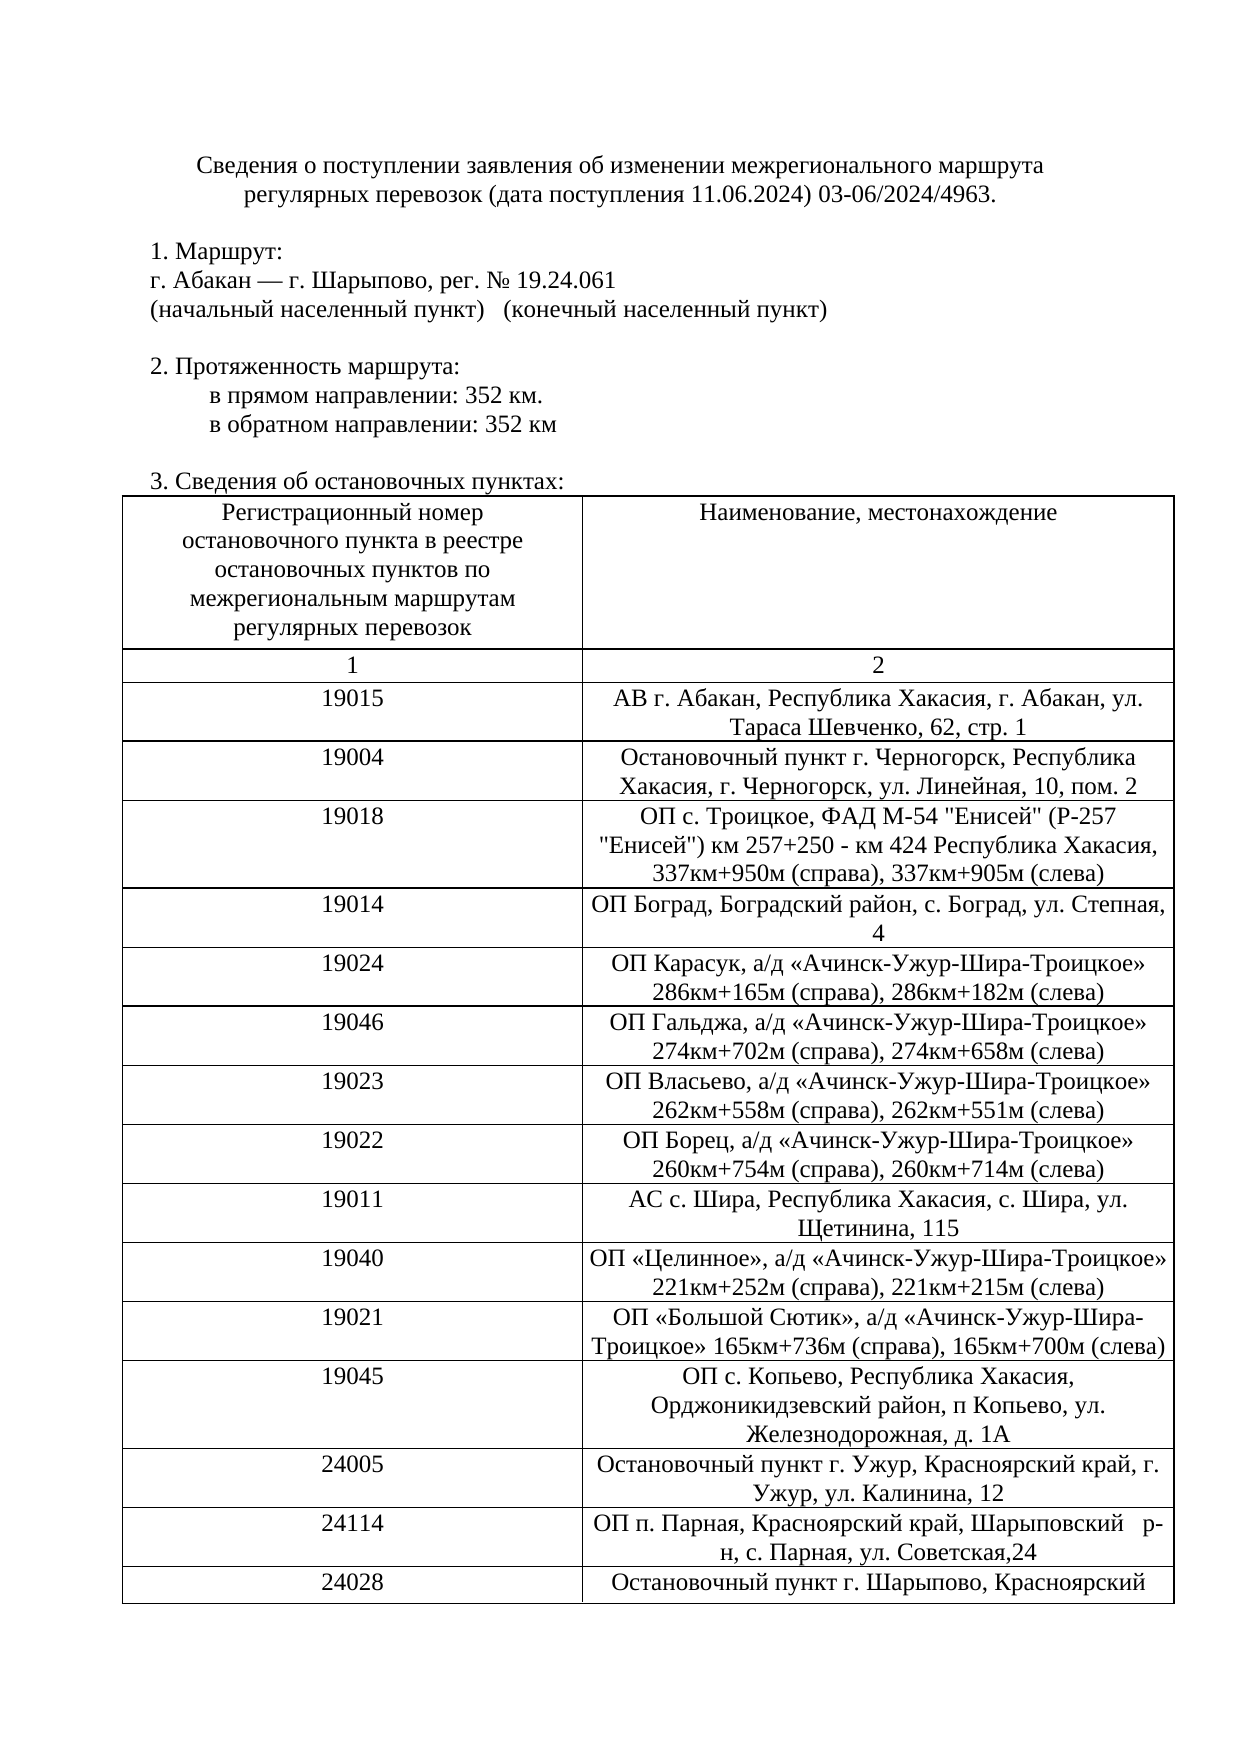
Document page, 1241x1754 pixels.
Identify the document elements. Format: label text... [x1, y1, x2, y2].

table_cell 24005 [123, 1449, 582, 1507]
table_cell 1 [123, 650, 582, 681]
table_cell 19040 [123, 1243, 582, 1301]
table_cell 2 [583, 650, 1173, 681]
table_cell 19011 [123, 1184, 582, 1242]
table_cell 19024 [123, 948, 582, 1005]
table_cell ОП Власьево, а/д «Ачинск-Ужур-Шира-Троицкое» 262км+558м (справа), 262км+551м (слева) [583, 1066, 1173, 1123]
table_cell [583, 1567, 1173, 1602]
table_cell 19018 [123, 801, 582, 887]
table_header Наименование, местонахождение [583, 497, 1173, 648]
text в прямом направлении: 352 км. [150, 380, 1090, 409]
table_cell ОП Карасук, а/д «Ачинск-Ужур-Шира-Троицкое» 286км+165м (справа), 286км+182м (слева) [583, 948, 1173, 1005]
table_cell ОП Гальджа, а/д «Ачинск-Ужур-Шира-Троицкое» 274км+702м (справа), 274км+658м (слева) [583, 1007, 1173, 1064]
table_cell 19022 [123, 1125, 582, 1183]
table_cell 19014 [123, 889, 582, 946]
table_cell 24028 [123, 1567, 582, 1602]
table_cell 19046 [123, 1007, 582, 1064]
table_cell ОП с. Троицкое, ФАД М-54 "Енисей" (Р-257 "Енисей") км 257+250 - км 424 Республика Хакасия, 337км+950м (справа), 337км+905м (слева) [583, 801, 1173, 887]
table_header Регистрационный номер остановочного пункта в реестре остановочных пунктов по межрегиональным маршрутам регулярных перевозок [123, 497, 582, 648]
table_cell ОП с. Копьево, Республика Хакасия, Орджоникидзевский район, п Копьево, ул. Железнодорожная, д. 1А [583, 1361, 1173, 1448]
table_cell ОП Борец, а/д «Ачинск-Ужур-Шира-Троицкое» 260км+754м (справа), 260км+714м (слева) [583, 1125, 1173, 1183]
table_cell 24114 [123, 1508, 582, 1566]
table_cell 19045 [123, 1361, 582, 1448]
text (начальный населенный пункт) (конечный населенный пункт) [150, 294, 1090, 322]
text 3. Сведения об остановочных пунктах: [150, 466, 1090, 495]
table_cell Остановочный пункт г. Ужур, Красноярский край, г. Ужур, ул. Калинина, 12 [583, 1449, 1173, 1507]
table_cell Остановочный пункт г. Черногорск, Республика Хакасия, г. Черногорск, ул. Линейная, 10, пом. 2 [583, 742, 1173, 799]
text 1. Маршрут: [150, 236, 1090, 265]
table_cell АС с. Шира, Республика Хакасия, с. Шира, ул. Щетинина, 115 [583, 1184, 1173, 1242]
table_cell ОП Боград, Боградский район, с. Боград, ул. Степная, 4 [583, 889, 1173, 946]
table_cell 19023 [123, 1066, 582, 1123]
text г. Абакан — г. Шарыпово, рег. № 19.24.061 [150, 265, 1090, 294]
text Сведения о поступлении заявления об изменении межрегионального маршрута регулярных перевозок (дата поступления 11.06.2024) 03-06/2024/4963. [150, 150, 1090, 207]
table_cell АВ г. Абакан, Республика Хакасия, г. Абакан, ул. Тараса Шевченко, 62, стр. 1 [583, 683, 1173, 740]
table_cell ОП «Целинное», а/д «Ачинск-Ужур-Шира-Троицкое» 221км+252м (справа), 221км+215м (слева) [583, 1243, 1173, 1301]
text в обратном направлении: 352 км [150, 409, 1090, 437]
table_cell 19004 [123, 742, 582, 799]
table_cell ОП п. Парная, Красноярский край, Шарыповский р-н, с. Парная, ул. Советская,24 [583, 1508, 1173, 1566]
table_cell 19015 [123, 683, 582, 740]
table_cell 19021 [123, 1302, 582, 1360]
table_cell ОП «Большой Сютик», а/д «Ачинск-Ужур-Шира-Троицкое» 165км+736м (справа), 165км+700м (слева) [583, 1302, 1173, 1360]
text 2. Протяженность маршрута: [150, 351, 1090, 380]
